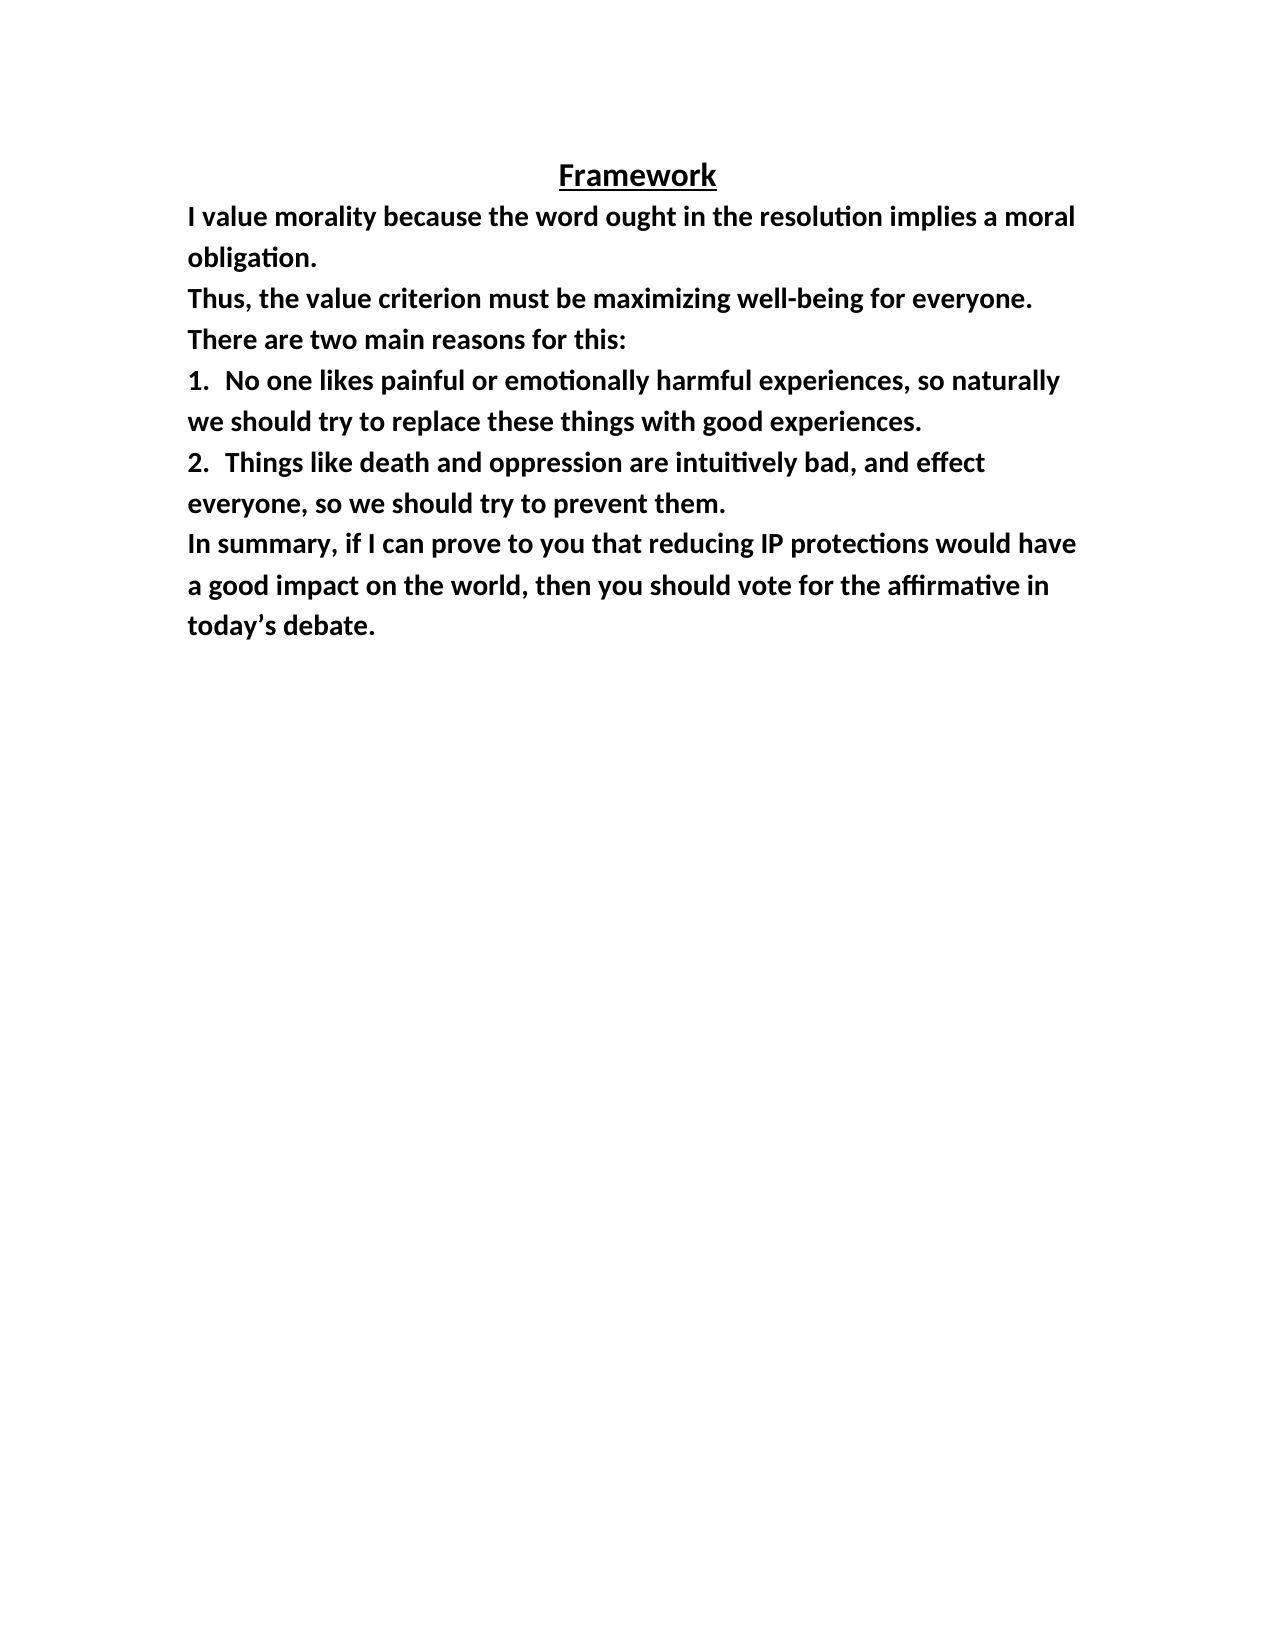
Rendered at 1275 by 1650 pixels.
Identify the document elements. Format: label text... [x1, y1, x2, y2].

subtitle There are two main reasons for this: [187, 321, 1087, 357]
subtitle I value morality because the word ought in the resolution implies a moral obligation. [187, 198, 1087, 275]
subtitle Framework [187, 154, 1087, 195]
subtitle No one likes painful or emotionally harmful experiences, so naturally we should try to replace these things with good experiences. [187, 362, 1087, 438]
subtitle Things like death and oppression are intuitively bad, and effect everyone, so we should try to prevent them. [187, 444, 1087, 520]
subtitle In summary, if I can prove to you that reducing IP protections would have a good impact on the world, then you should vote for the affirmative in today’s debate. [187, 526, 1087, 643]
subtitle Thus, the value criterion must be maximizing well-being for everyone. [187, 280, 1087, 316]
